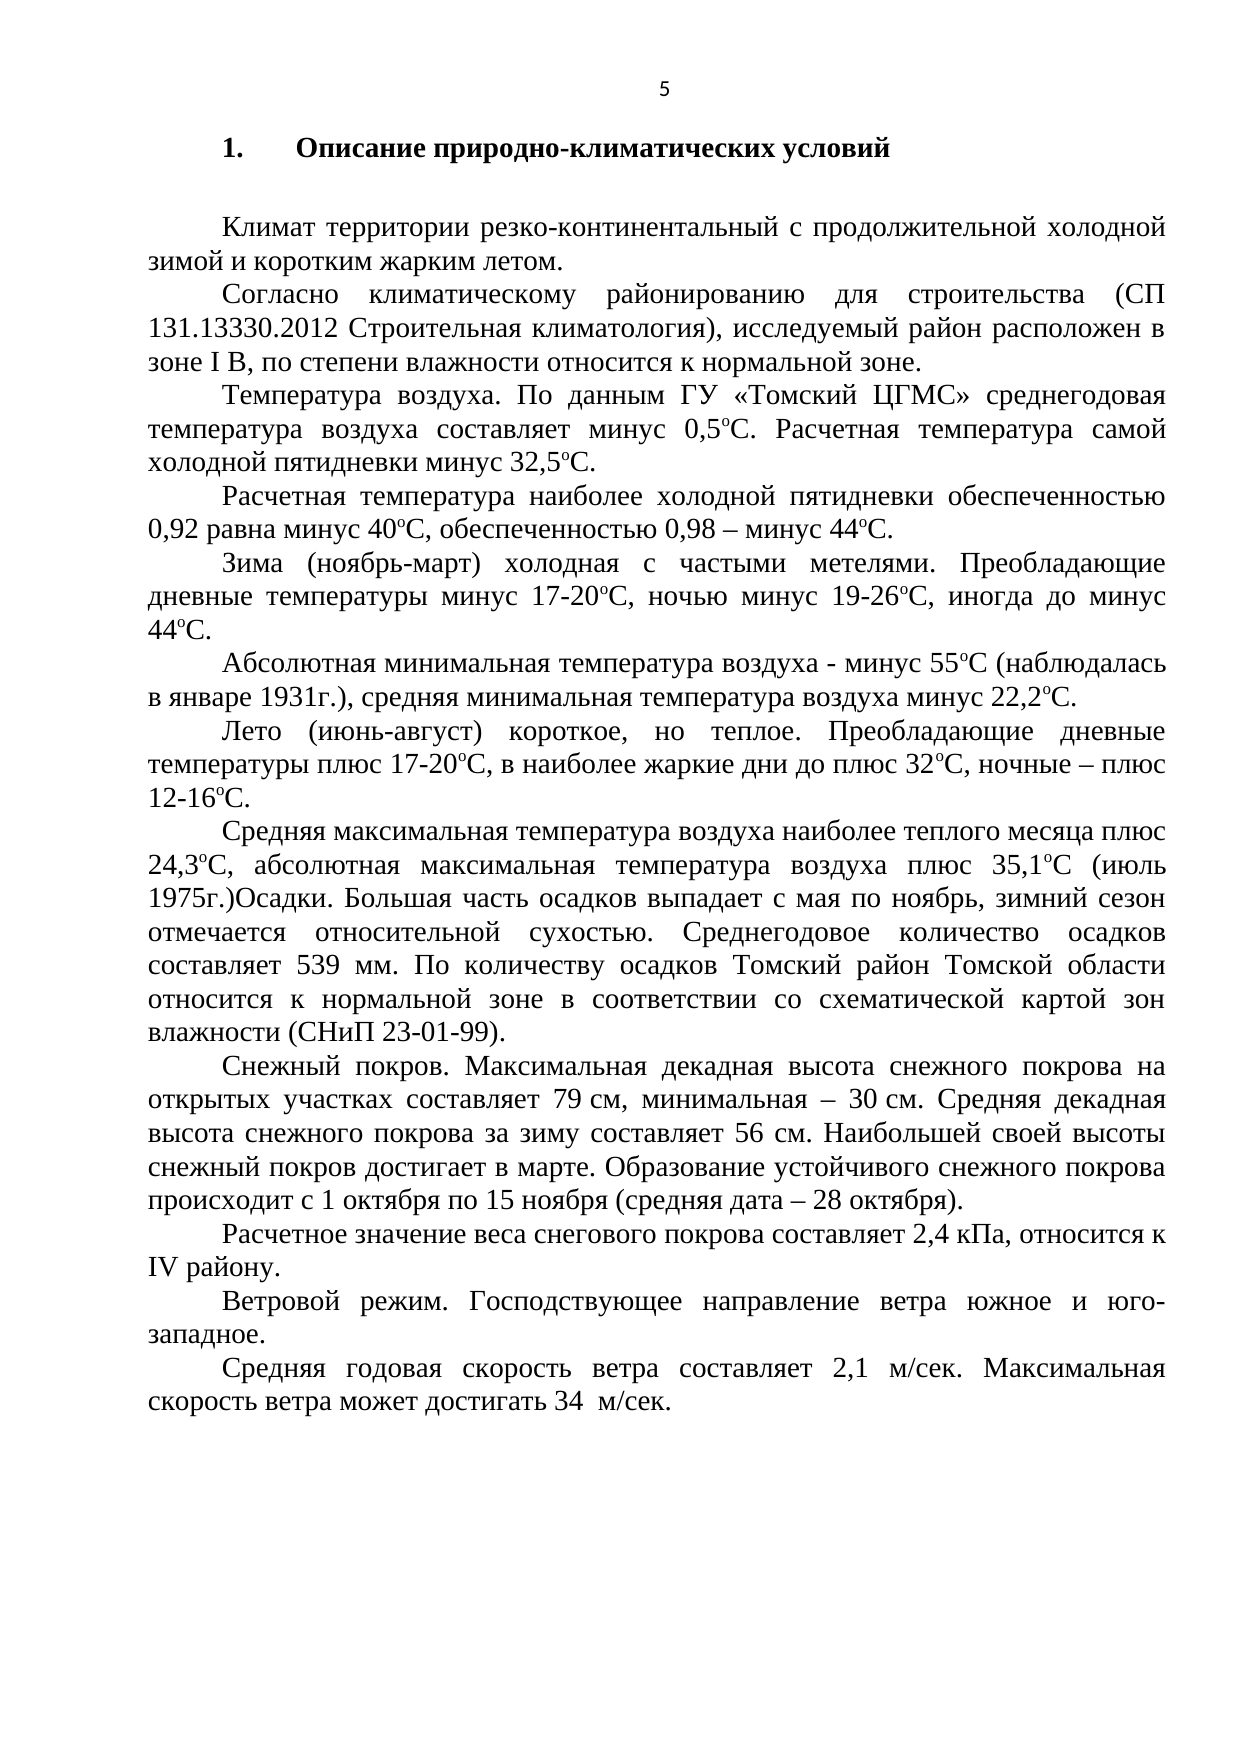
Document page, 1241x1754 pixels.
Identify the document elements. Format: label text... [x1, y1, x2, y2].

text Согласно климатическому районированию для строительства (СП 131.13330.2012 Строительная климатология), исследуемый район расположен в зоне I В, по степени влажности относится к нормальной зоне. [148, 277, 1167, 377]
text Расчетная температура наиболее холодной пятидневки обеспеченностью 0,92 равна минус 40оС, обеспеченностью 0,98 – минус 44оС. [148, 478, 1167, 545]
text Лето (июнь-август) короткое, но теплое. Преобладающие дневные температуры плюс 17-20оС, в наиболее жаркие дни до плюс 32оС, ночные – плюс 12-16оС. [148, 713, 1167, 813]
text Средняя максимальная температура воздуха наиболее теплого месяца плюс 24,3оС, абсолютная максимальная температура воздуха плюс 35,1оС (июль 1975г.)Осадки. Большая часть осадков выпадает с мая по ноябрь, зимний сезон отмечается относительной сухостью. Среднегодовое количество осадков составляет 539 мм. По количеству осадков Томский район Томской области относится к нормальной зоне в соответствии со схематической картой зон влажности (СНиП 23-01-99). [148, 813, 1167, 1048]
text Описание природно-климатических условий [148, 130, 1181, 163]
text Ветровой режим. Господствующее направление ветра южное и юго-западное. [148, 1283, 1167, 1350]
text Климат территории резко-континентальный с продолжительной холодной зимой и коротким жарким летом. [148, 209, 1167, 277]
text Температура воздуха. По данным ГУ «Томский ЦГМС» среднегодовая температура воздуха составляет минус 0,5оС. Расчетная температура самой холодной пятидневки минус 32,5оС. [148, 377, 1167, 478]
text Средняя годовая скорость ветра составляет 2,1 м/сек. Максимальная скорость ветра может достигать 34 м/сек. [148, 1350, 1167, 1417]
text Расчетное значение веса снегового покрова составляет 2,4 кПа, относится к IV району. [148, 1216, 1167, 1283]
text Абсолютная минимальная температура воздуха - минус 55оС (наблюдалась в январе 1931г.), средняя минимальная температура воздуха минус 22,2оС. [148, 646, 1167, 713]
text Снежный покров. Максимальная декадная высота снежного покрова на открытых участках составляет 79 см, минимальная – 30 см. Средняя декадная высота снежного покрова за зиму составляет 56 см. Наибольшей своей высоты снежный покров достигает в марте. Образование устойчивого снежного покрова происходит с 1 октября по 15 ноября (средняя дата – 28 октября). [148, 1048, 1167, 1216]
text Зима (ноябрь-март) холодная с частыми метелями. Преобладающие дневные температуры минус 17-20оС, ночью минус 19-26оС, иногда до минус 44оС. [148, 545, 1167, 646]
